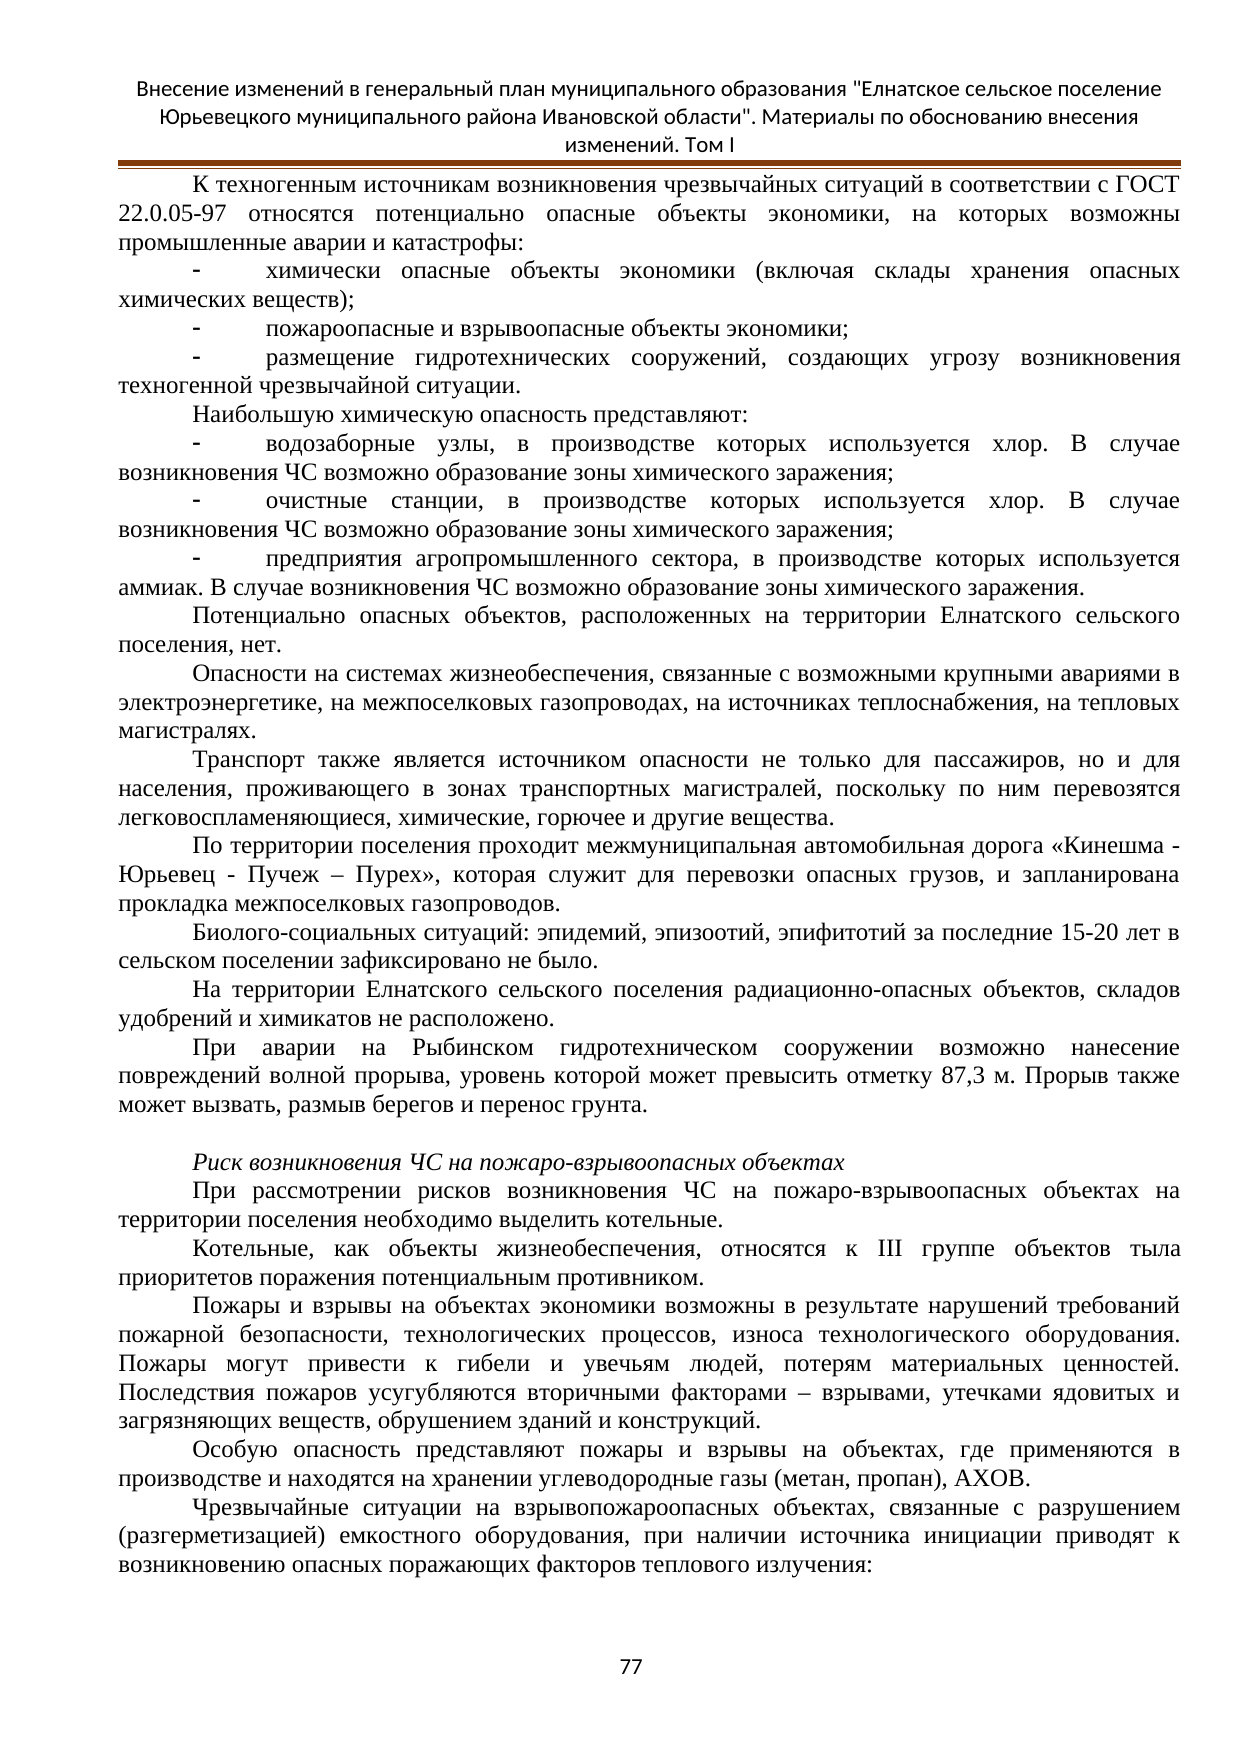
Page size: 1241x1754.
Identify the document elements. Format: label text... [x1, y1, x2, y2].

list химически опасные объекты экономики (включая склады хранения опасных химических веществ); [118, 256, 1181, 313]
list пожароопасные и взрывоопасные объекты экономики; [118, 313, 1181, 342]
list размещение гидротехнических сооружений, создающих угрозу возникновения техногенной чрезвычайной ситуации. [118, 342, 1181, 399]
text К техногенным источникам возникновения чрезвычайных ситуаций в соответствии с ГОСТ 22.0.05-97 относятся потенциально опасные объекты экономики, на которых возможны промышленные аварии и катастрофы: [118, 169, 1181, 256]
text Транспорт также является источником опасности не только для пассажиров, но и для населения, проживающего в зонах транспортных магистралей, поскольку по ним перевозятся легковоспламеняющиеся, химические, горючее и другие вещества. [118, 744, 1181, 831]
text Котельные, как объекты жизнеобеспечения, относятся к III группе объектов тыла приоритетов поражения потенциальным противником. [118, 1233, 1181, 1291]
text Наибольшую химическую опасность представляют: [118, 399, 1181, 428]
list Риск возникновения ЧС на пожаро-взрывоопасных объектах [118, 1147, 1181, 1176]
text Потенциально опасных объектов, расположенных на территории Елнатского сельского поселения, нет. [118, 601, 1181, 658]
text Чрезвычайные ситуации на взрывопожароопасных объектах, связанные с разрушением (разгерметизацией) емкостного оборудования, при наличии источника инициации приводят к возникновению опасных поражающих факторов теплового излучения: [118, 1492, 1181, 1578]
text Опасности на системах жизнеобеспечения, связанные с возможными крупными авариями в электроэнергетике, на межпоселковых газопроводах, на источниках теплоснабжения, на тепловых магистралях. [118, 658, 1181, 744]
list очистные станции, в производстве которых используется хлор. В случае возникновения ЧС возможно образование зоны химического заражения; [118, 486, 1181, 543]
list предприятия агропромышленного сектора, в производстве которых используется аммиак. В случае возникновения ЧС возможно образование зоны химического заражения. [118, 543, 1181, 601]
text При аварии на Рыбинском гидротехническом сооружении возможно нанесение повреждений волной прорыва, уровень которой может превысить отметку 87,3 м. Прорыв также может вызвать, размыв берегов и перенос грунта. [118, 1032, 1181, 1118]
text На территории Елнатского сельского поселения радиационно-опасных объектов, складов удобрений и химикатов не расположено. [118, 974, 1181, 1032]
text Биолого-социальных ситуаций: эпидемий, эпизоотий, эпифитотий за последние 15-20 лет в сельском поселении зафиксировано не было. [118, 917, 1181, 974]
text По территории поселения проходит межмуниципальная автомобильная дорога «Кинешма - Юрьевец - Пучеж – Пурех», которая служит для перевозки опасных грузов, и запланирована прокладка межпоселковых газопроводов. [118, 831, 1181, 917]
text Пожары и взрывы на объектах экономики возможны в результате нарушений требований пожарной безопасности, технологических процессов, износа технологического оборудования. Пожары могут привести к гибели и увечьям людей, потерям материальных ценностей. Последствия пожаров усугубляются вторичными факторами – взрывами, утечками ядовитых и загрязняющих веществ, обрушением зданий и конструкций. [118, 1291, 1181, 1434]
text Особую опасность представляют пожары и взрывы на объектах, где применяются в производстве и находятся на хранении углеводородные газы (метан, пропан), АХОВ. [118, 1434, 1181, 1492]
list водозаборные узлы, в производстве которых используется хлор. В случае возникновения ЧС возможно образование зоны химического заражения; [118, 428, 1181, 486]
text При рассмотрении рисков возникновения ЧС на пожаро-взрывоопасных объектах на территории поселения необходимо выделить котельные. [118, 1176, 1181, 1233]
